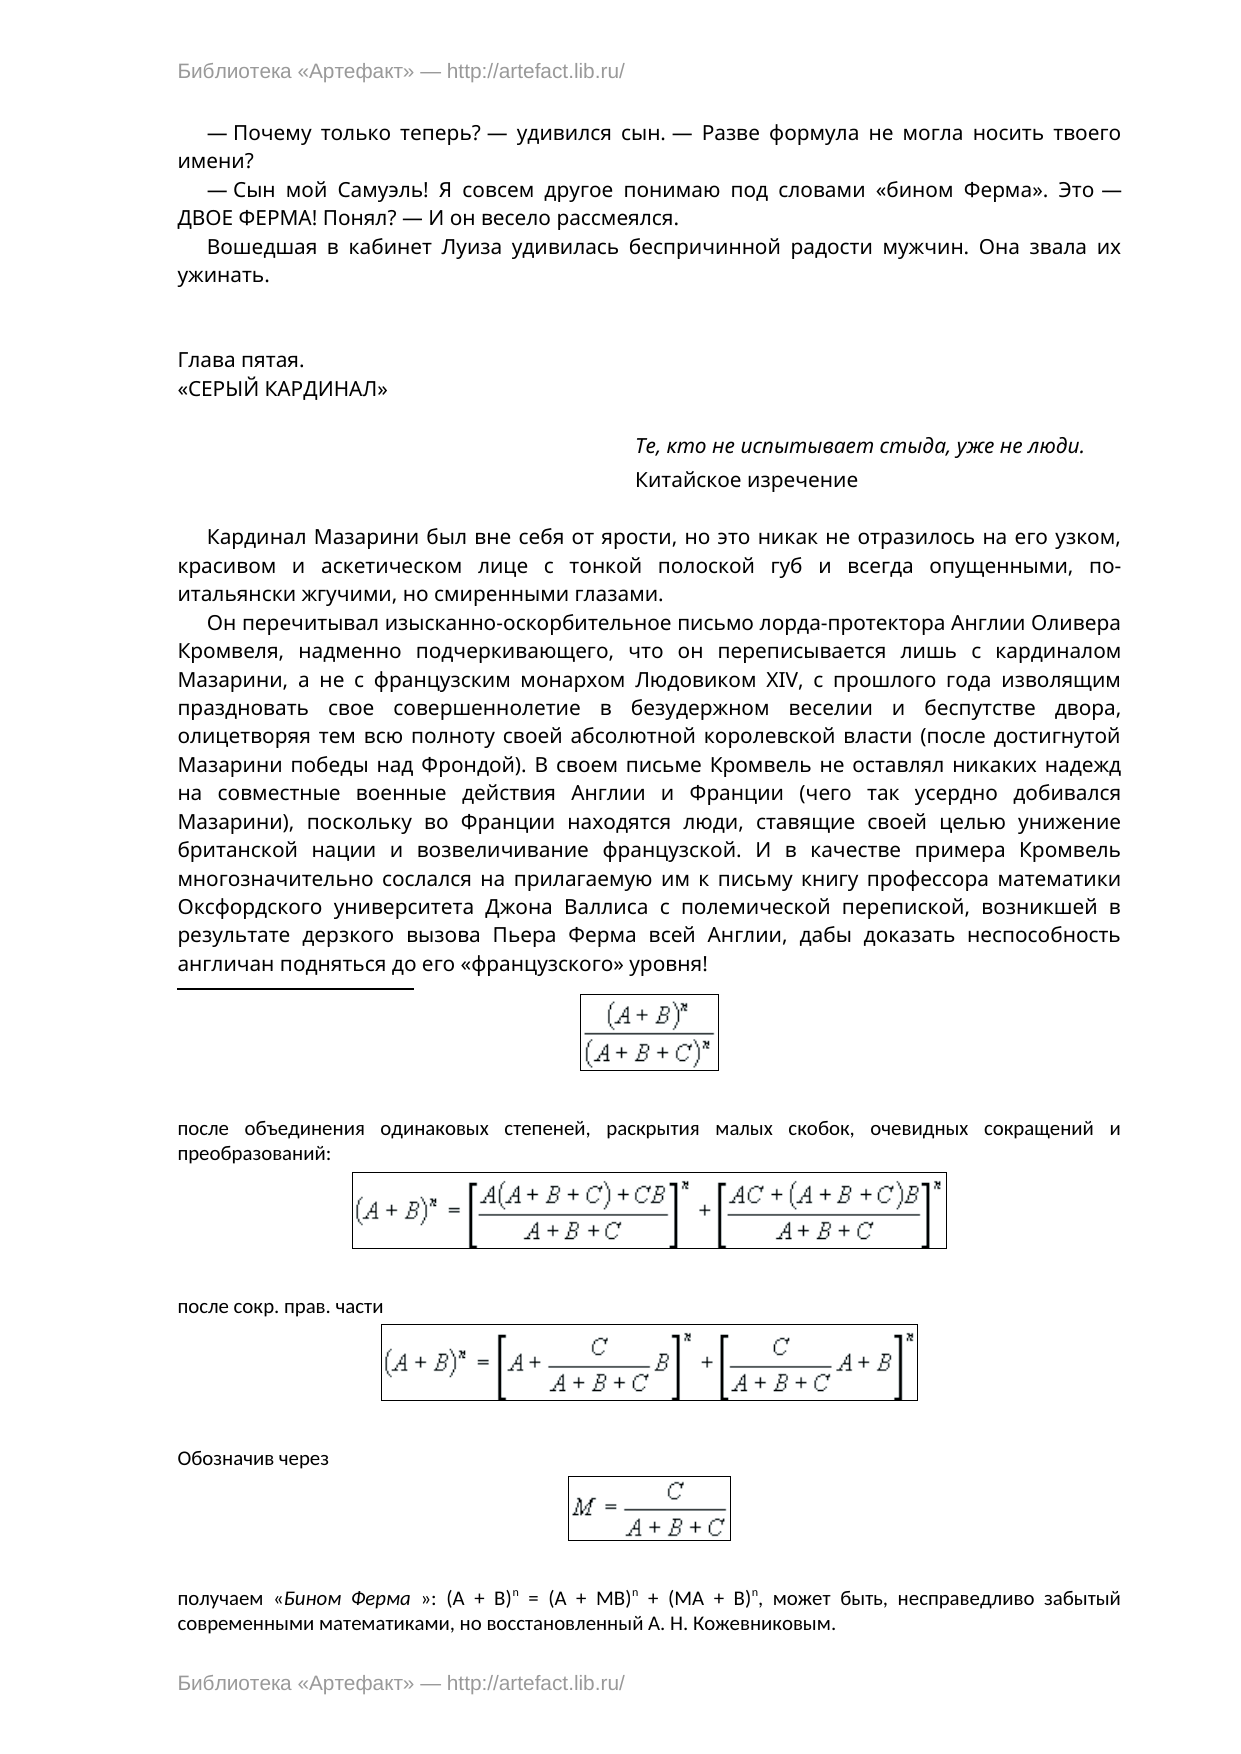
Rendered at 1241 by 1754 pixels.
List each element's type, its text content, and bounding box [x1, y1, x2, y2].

picture [353, 1173, 946, 1248]
subtitle Глава пятая. [177, 346, 1122, 374]
text Китайское изречение [635, 466, 1122, 494]
picture [581, 995, 718, 1070]
text Он перечитывал изысканно-оскорбительное письмо лорда-протектора Англии Оливера Кромвеля, надменно подчеркивающего, что он переписывается лишь с кардиналом Мазарини, а не с французским монархом Людовиком XIV, с прошлого года изволящим праздновать свое совершеннолетие в безудержном веселии и беспутстве двора, олицетворяя тем всю полноту своей абсолютной королевской власти (после достигнутой Мазарини победы над Фрондой). В своем письме Кромвель не оставлял никаких надежд на совместные военные действия Англии и Франции (чего так усердно добивался Мазарини), поскольку во Франции находятся люди, ставящие своей целью унижение британской нации и возвеличивание французской. И в качестве примера Кромвель многозначительно сослался на прилагаемую им к письму книгу профессора математики Оксфордского университета Джона Валлиса с полемической перепиской, возникшей в результате дерзкого вызова Пьера Ферма всей Англии, дабы доказать неспособность англичан подняться до его «французского» уровня! [177, 608, 1122, 977]
subtitle «СЕРЫЙ КАРДИНАЛ» [177, 374, 1122, 402]
picture [569, 1477, 730, 1540]
text Вошедшая в кабинет Луиза удивилась беспричинной радости мужчин. Она звала их ужинать. [177, 232, 1122, 289]
text Те, кто не испытывает стыда, уже не люди. [635, 431, 1122, 459]
picture [382, 1325, 917, 1400]
text — Почему только теперь? — удивился сын. — Разве формула не могла носить твоего имени? [177, 118, 1122, 175]
text Кардинал Мазарини был вне себя от ярости, но это никак не отразилось на его узком, красивом и аскетическом лице с тонкой полоской губ и всегда опущенными, по-итальянски жгучими, но смиренными глазами. [177, 522, 1122, 608]
text — Сын мой Самуэль! Я совсем другое понимаю под словами «бином Ферма». Это — ДВОЕ ФЕРМА! Понял? — И он весело рассмеялся. [177, 175, 1122, 232]
